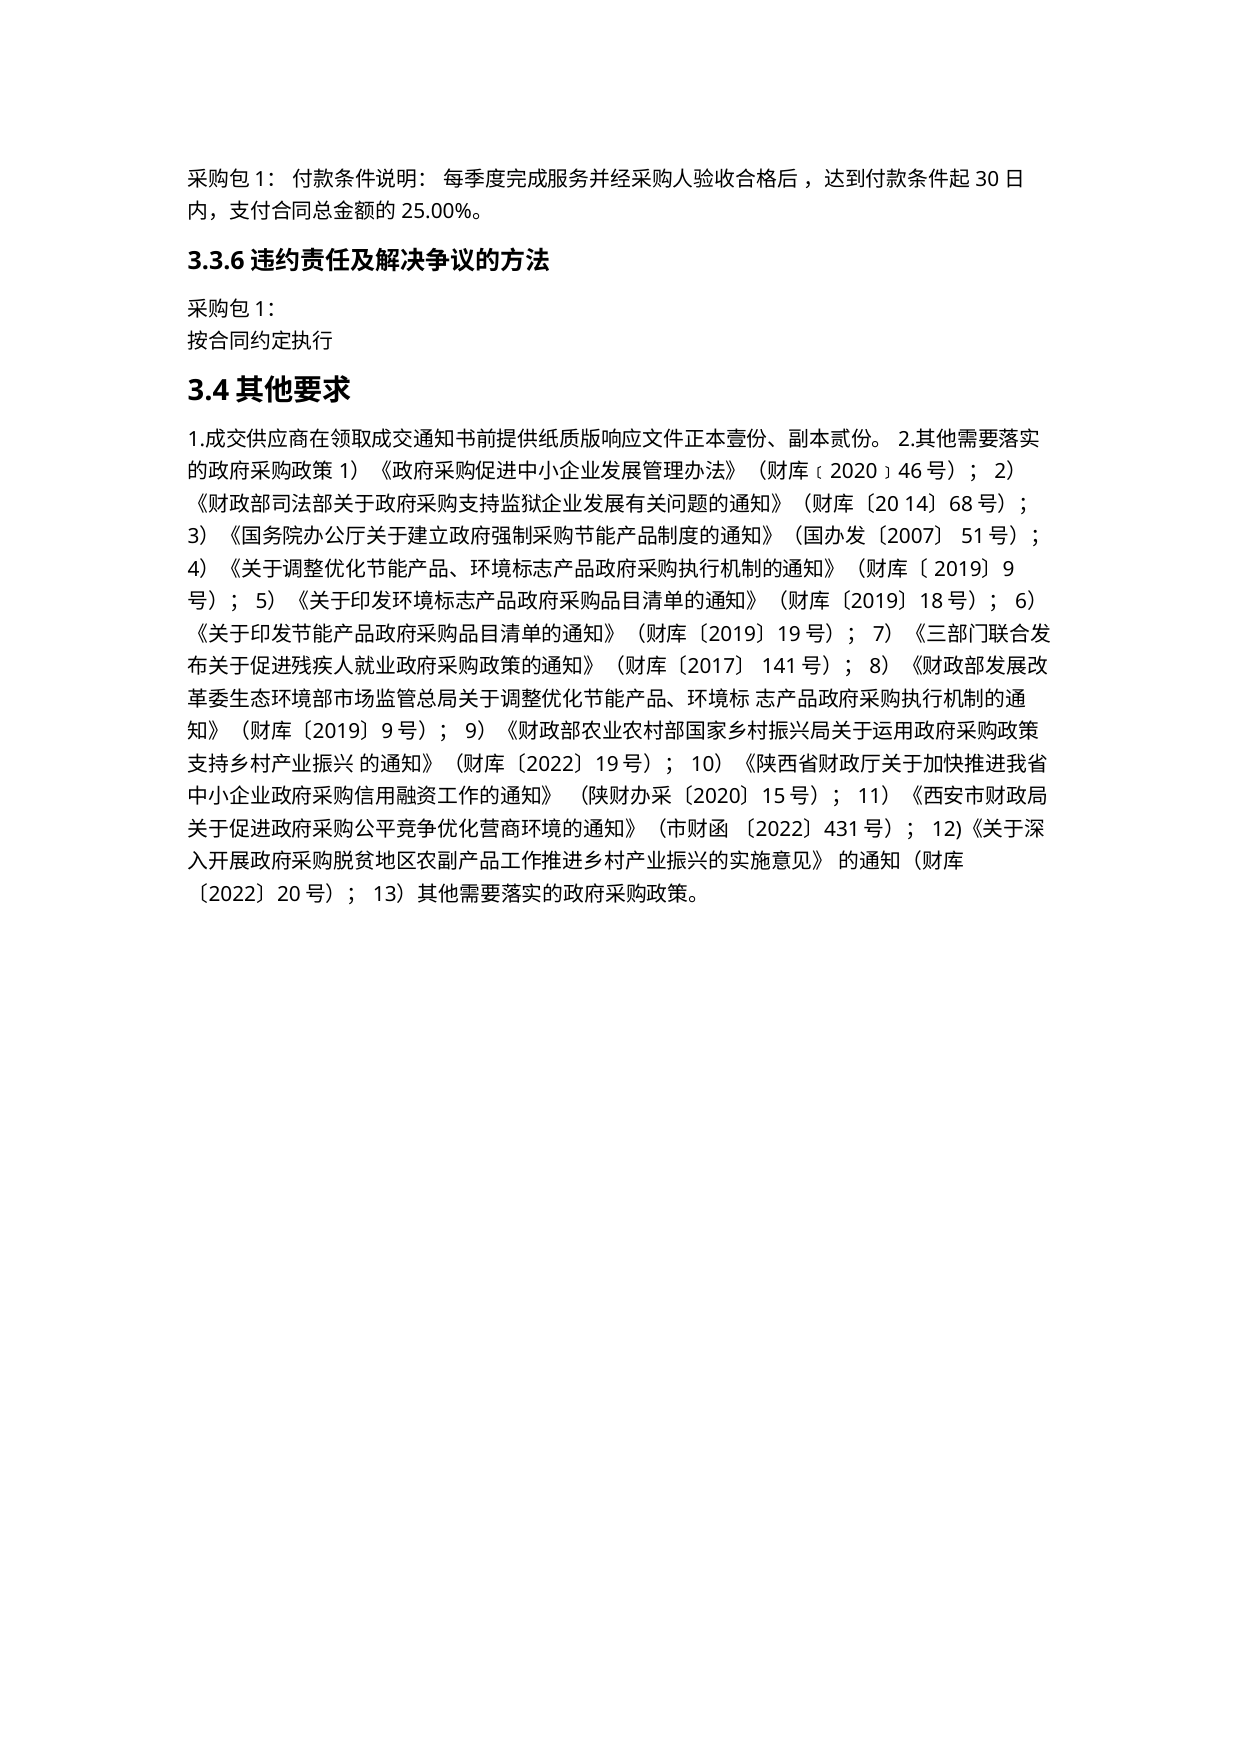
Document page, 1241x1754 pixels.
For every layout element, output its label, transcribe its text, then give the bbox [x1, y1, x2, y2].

text 按合同约定执行 [187, 324, 1053, 357]
text 采购包1： [187, 292, 1053, 324]
text 3.3.6违约责任及解决争议的方法 [187, 227, 1053, 292]
text 1.成交供应商在领取成交通知书前提供纸质版响应文件正本壹份、副本贰份。 2.其他需要落实的政府采购政策 1）《政府采购促进中小企业发展管理办法》（财库﹝2020﹞46号）； 2）《财政部司法部关于政府采购支持监狱企业发展有关问题的通知》（财库〔20 14〕68号）； 3）《国务院办公厅关于建立政府强制采购节能产品制度的通知》（国办发〔2007〕 51号）； 4）《关于调整优化节能产品、环境标志产品政府采购执行机制的通知》（财库〔 2019〕9号）； 5）《关于印发环境标志产品政府采购品目清单的通知》（财库〔2019〕18号）； 6）《关于印发节能产品政府采购品目清单的通知》（财库〔2019〕19号）； 7）《三部门联合发布关于促进残疾人就业政府采购政策的通知》（财库〔2017〕 141号）； 8）《财政部发展改革委生态环境部市场监管总局关于调整优化节能产品、环境标 志产品政府采购执行机制的通知》（财库〔2019〕9号）； 9）《财政部农业农村部国家乡村振兴局关于运用政府采购政策支持乡村产业振兴 的通知》（财库〔2022〕19号）； 10）《陕西省财政厅关于加快推进我省中小企业政府采购信用融资工作的通知》 （陕财办采〔2020〕15号）； 11）《西安市财政局关于促进政府采购公平竞争优化营商环境的通知》（市财函 〔2022〕431号）； 12)《关于深入开展政府采购脱贫地区农副产品工作推进乡村产业振兴的实施意见》 的通知（财库〔2022〕20号）； 13）其他需要落实的政府采购政策。 [187, 422, 1053, 909]
text 3.4其他要求 [187, 357, 1053, 422]
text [187, 162, 1053, 227]
